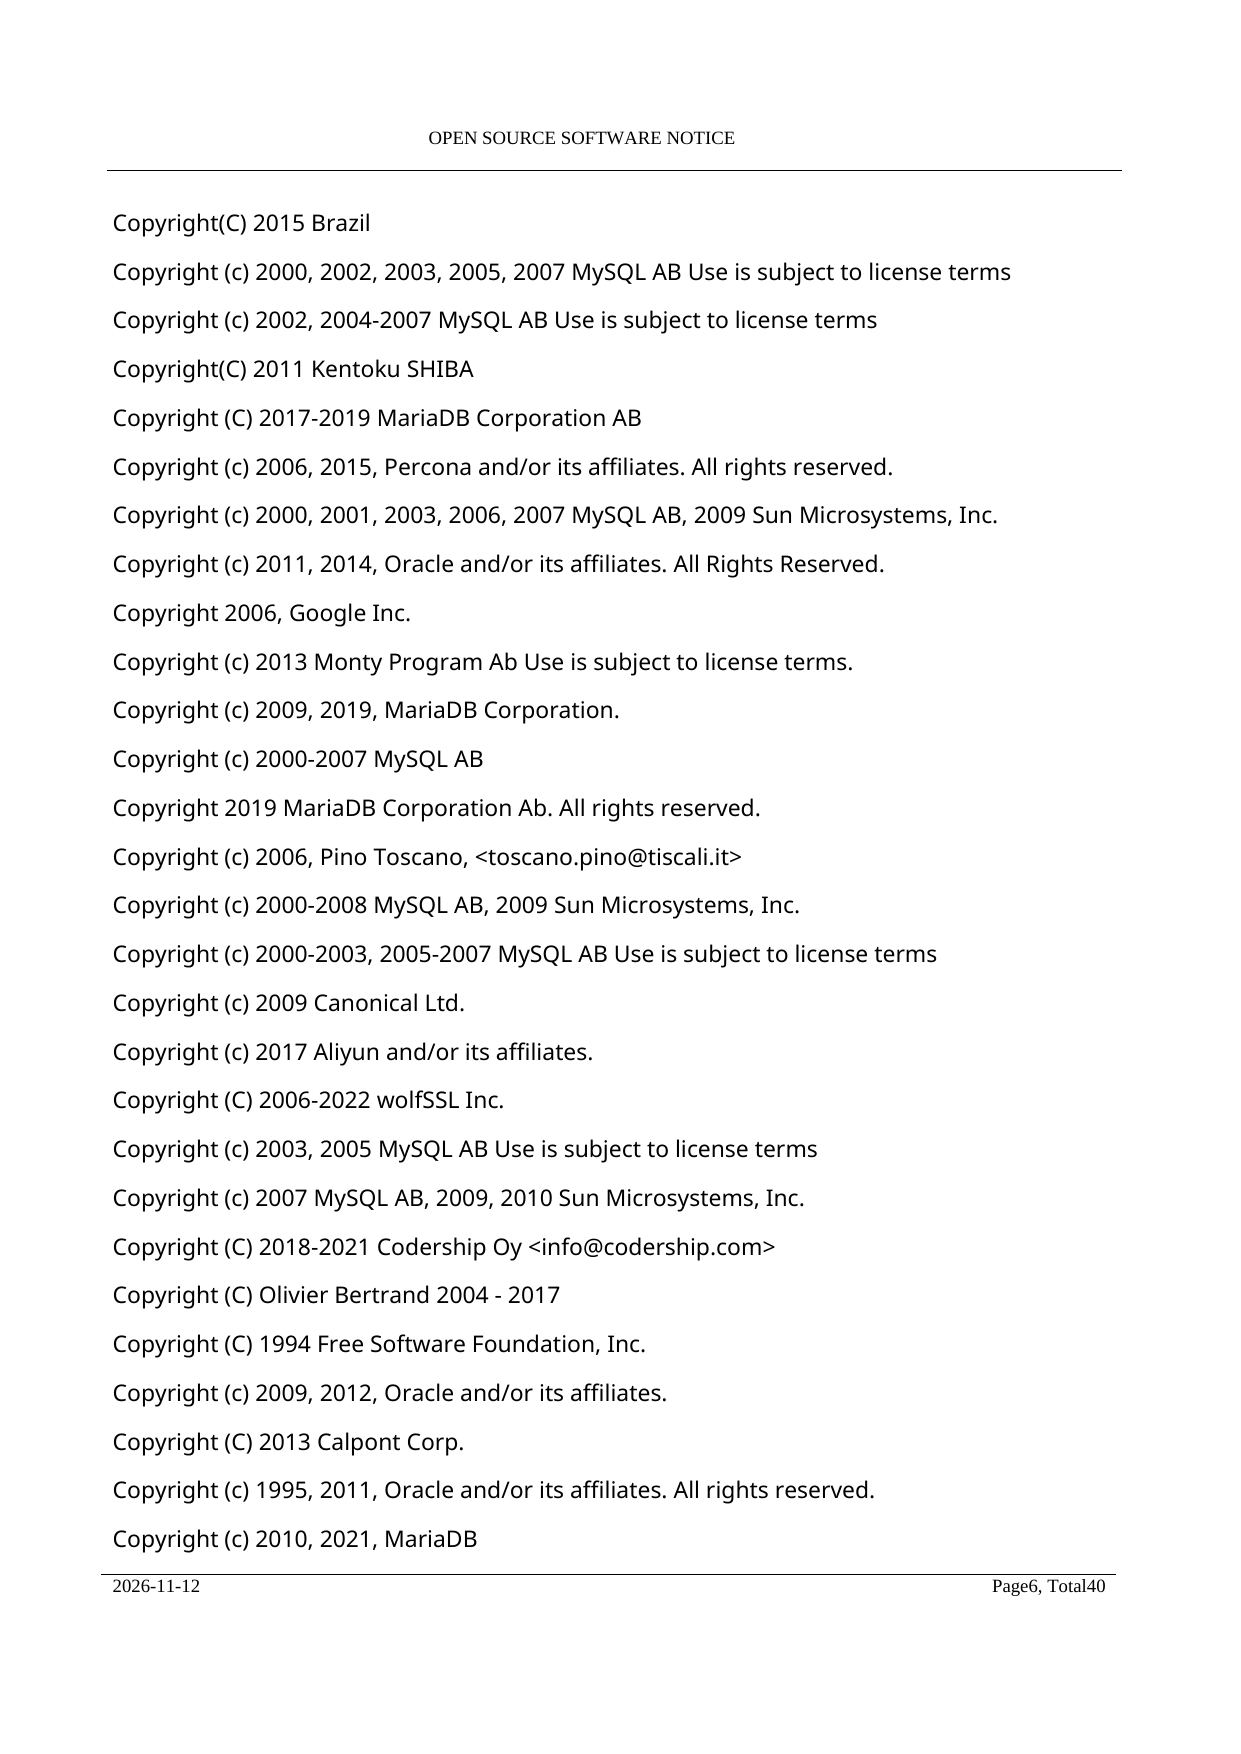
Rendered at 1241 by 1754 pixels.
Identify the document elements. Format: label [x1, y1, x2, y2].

text [112, 206, 1128, 1555]
